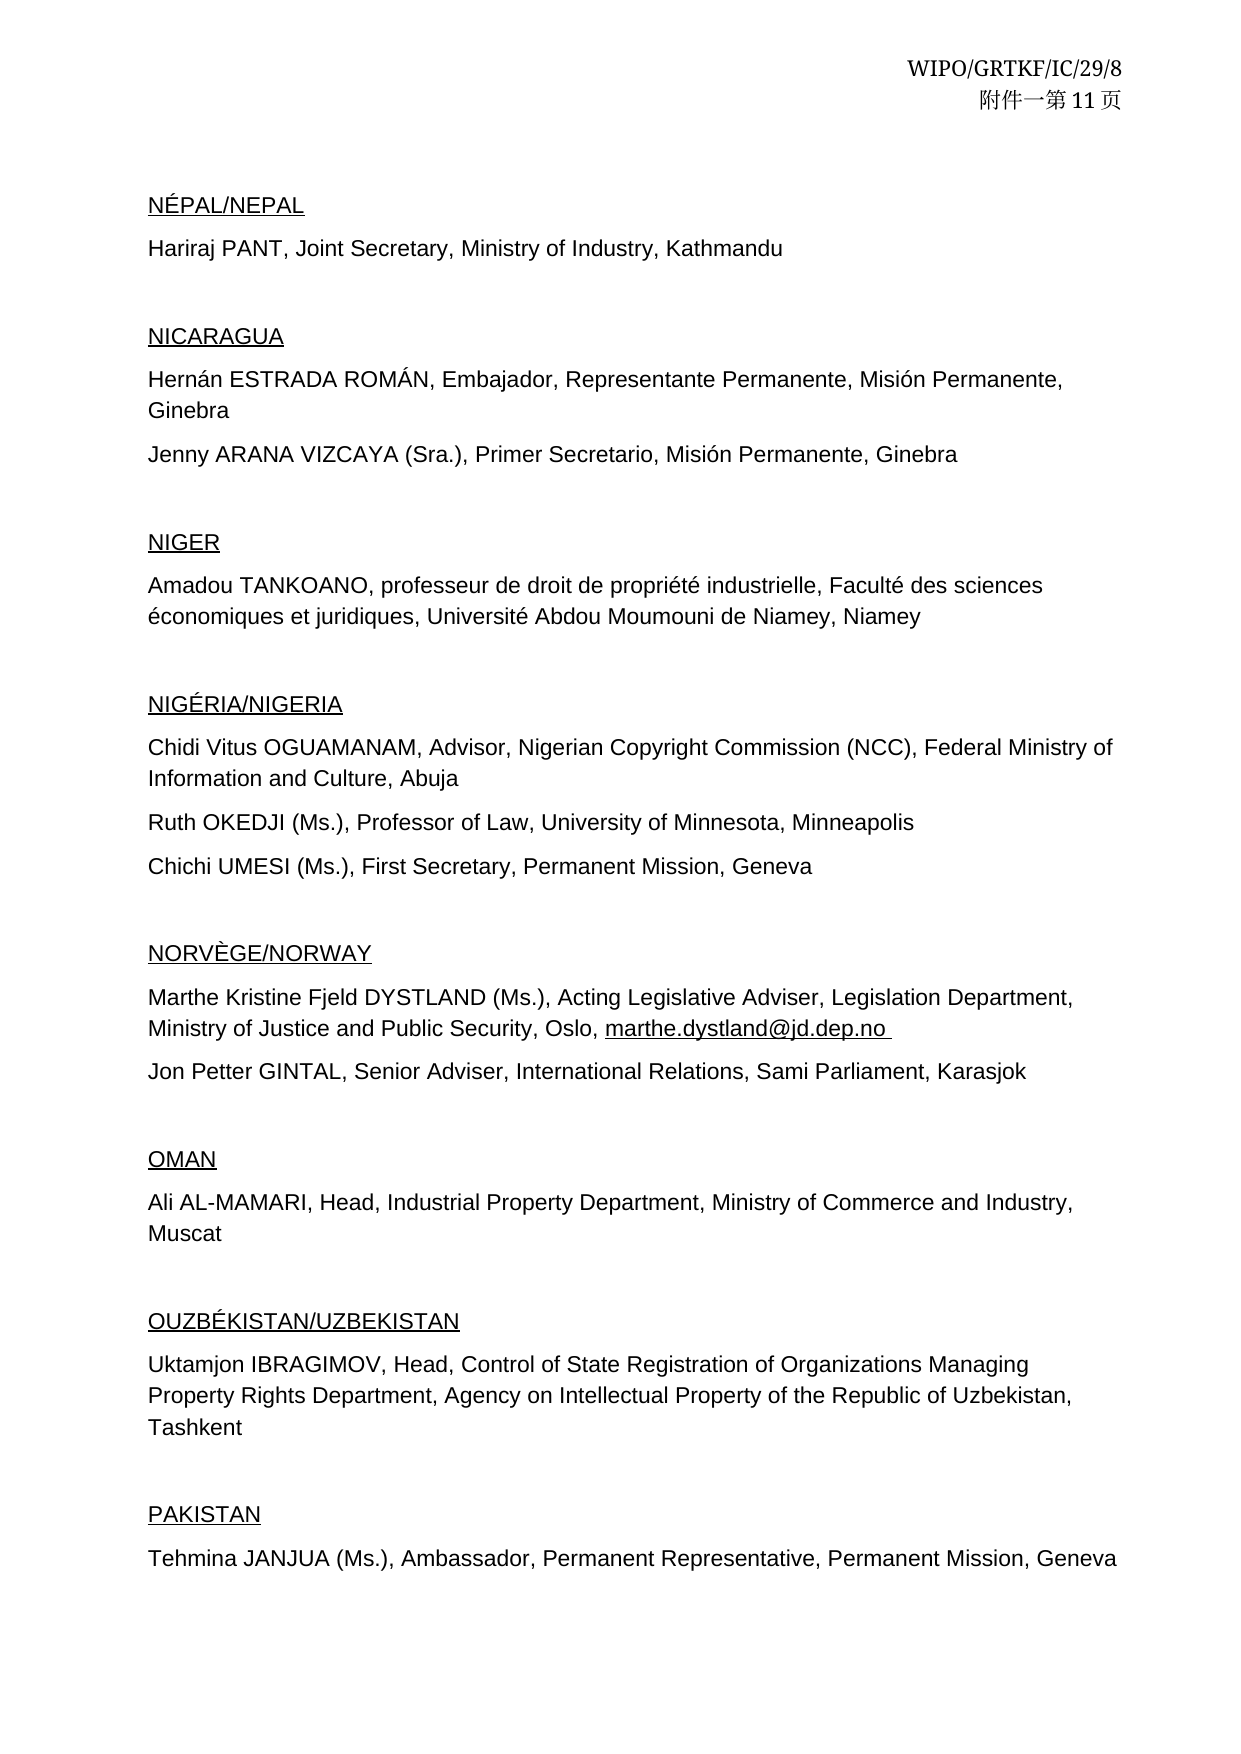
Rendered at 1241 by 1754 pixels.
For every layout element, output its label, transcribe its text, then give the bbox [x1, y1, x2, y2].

text NIGER [148, 526, 1122, 557]
text Chichi UMESI (Ms.), First Secretary, Permanent Mission, Geneva [148, 850, 1122, 881]
text PAKISTAN [148, 1498, 1122, 1530]
text Marthe Kristine Fjeld DYSTLAND (Ms.), Acting Legislative Adviser, Legislation Department, Ministry of Justice and Public Security, Oslo, marthe.dystland@jd.dep.no [148, 981, 1122, 1043]
text OUZBÉKISTAN/UZBEKISTAN [148, 1305, 1122, 1336]
text OMAN [148, 1143, 1122, 1174]
text Amadou TANKOANO, professeur de droit de propriété industrielle, Faculté des sciences économiques et juridiques, Université Abdou Moumouni de Niamey, Niamey [148, 570, 1122, 632]
text Uktamjon IBRAGIMOV, Head, Control of State Registration of Organizations Managing Property Rights Department, Agency on Intellectual Property of the Republic of Uzbekistan, Tashkent [148, 1349, 1122, 1442]
text NIGÉRIA/NIGERIA [148, 688, 1122, 719]
text NICARAGUA [148, 320, 1122, 351]
text NORVÈGE/NORWAY [148, 937, 1122, 969]
text Tehmina JANJUA (Ms.), Ambassador, Permanent Representative, Permanent Mission, Geneva [148, 1542, 1122, 1573]
text Jenny ARANA VIZCAYA (Sra.), Primer Secretario, Misión Permanente, Ginebra [148, 439, 1122, 470]
text Ruth OKEDJI (Ms.), Professor of Law, University of Minnesota, Minneapolis [148, 807, 1122, 838]
text Ali AL-MAMARI, Head, Industrial Property Department, Ministry of Commerce and Industry, Muscat [148, 1187, 1122, 1249]
text Hariraj PANT, Joint Secretary, Ministry of Industry, Kathmandu [148, 233, 1122, 264]
text Hernán ESTRADA ROMÁN, Embajador, Representante Permanente, Misión Permanente, Ginebra [148, 364, 1122, 426]
text Chidi Vitus OGUAMANAM, Advisor, Nigerian Copyright Commission (NCC), Federal Ministry of Information and Culture, Abuja [148, 732, 1122, 794]
text Jon Petter GINTAL, Senior Adviser, International Relations, Sami Parliament, Karasjok [148, 1056, 1122, 1087]
text NÉPAL/NEPAL [148, 189, 1122, 221]
